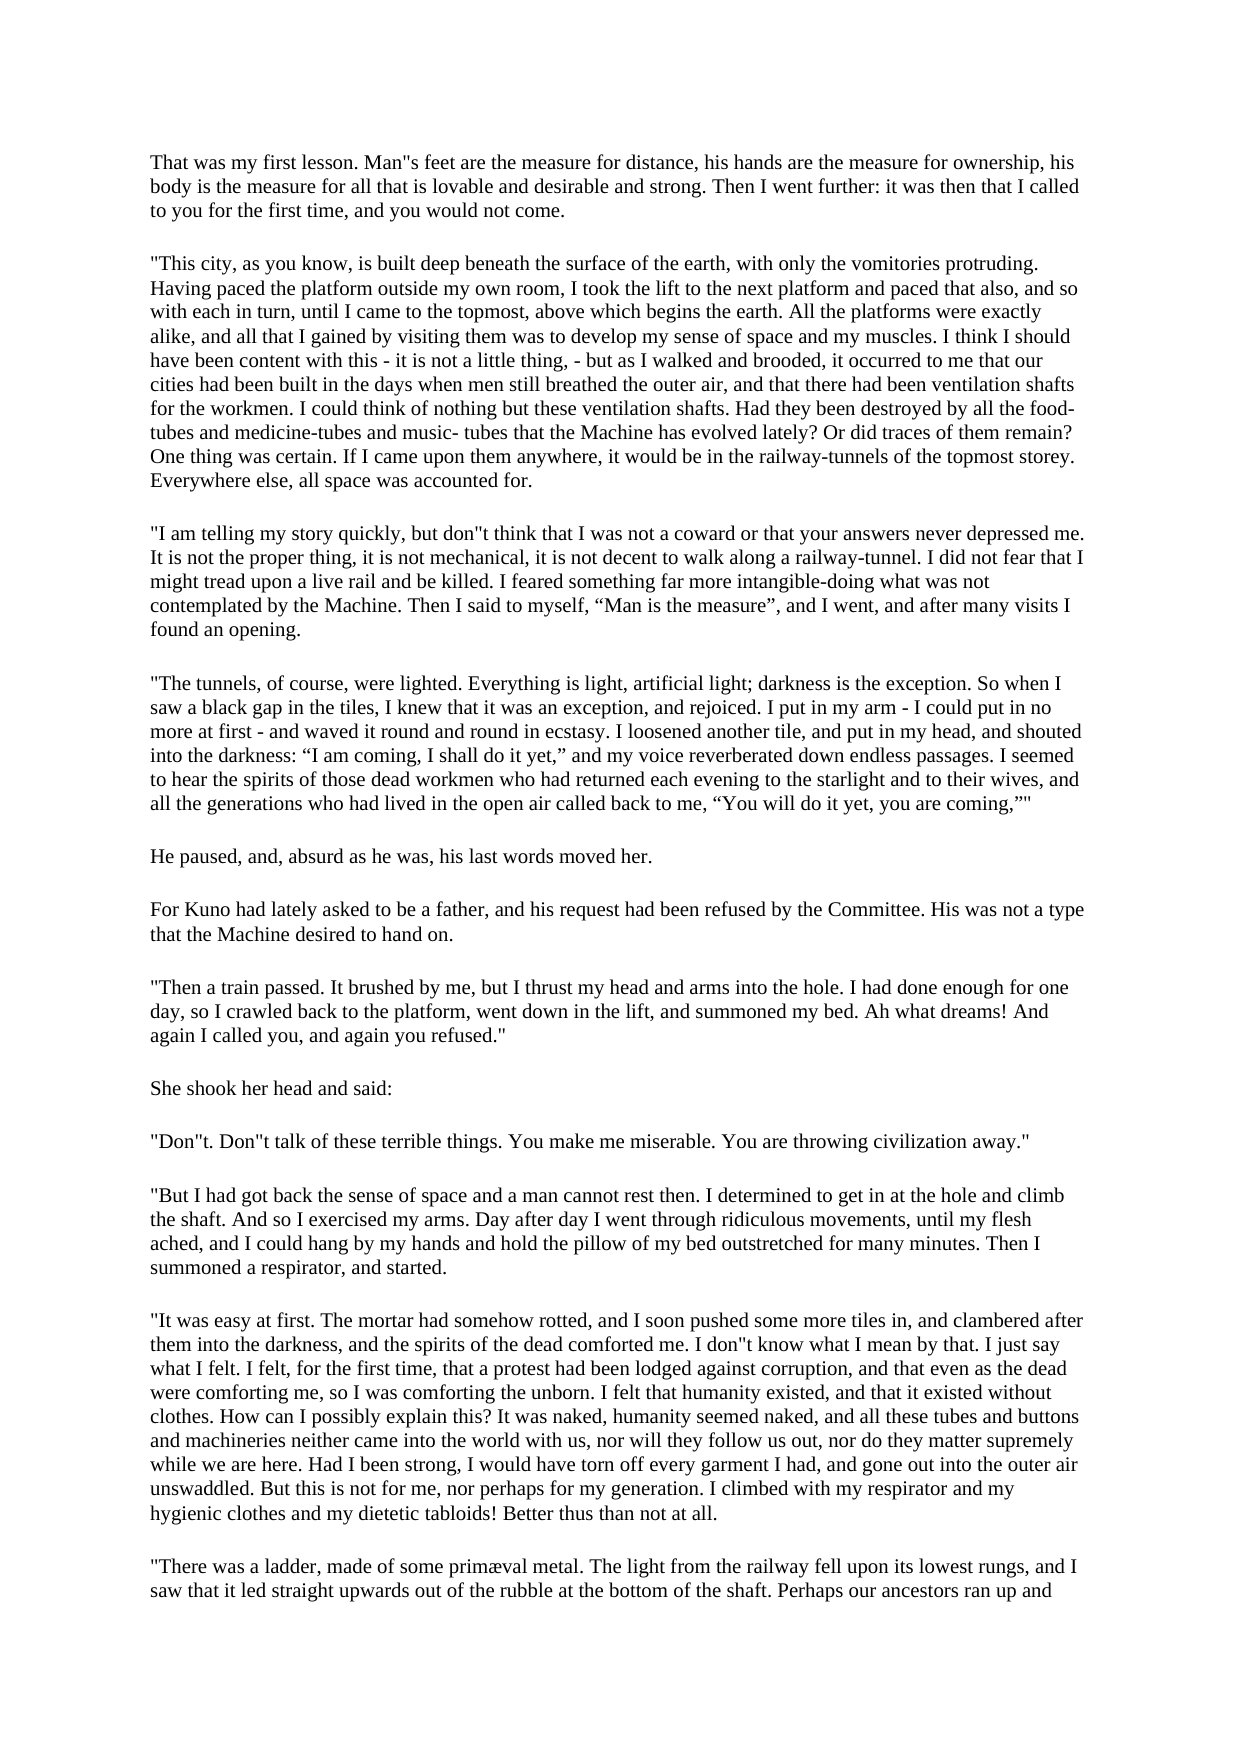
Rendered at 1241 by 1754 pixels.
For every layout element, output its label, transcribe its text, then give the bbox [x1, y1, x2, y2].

text "It was easy at first. The mortar had somehow rotted, and I soon pushed some more tiles in, and clambered after them into the darkness, and the spirits of the dead comforted me. I don"t know what I mean by that. I just say what I felt. I felt, for the first time, that a protest had been lodged against corruption, and that even as the dead were comforting me, so I was comforting the unborn. I felt that humanity existed, and that it existed without clothes. How can I possibly explain this? It was naked, humanity seemed naked, and all these tubes and buttons and machineries neither came into the world with us, nor will they follow us out, nor do they matter supremely while we are here. Had I been strong, I would have torn off every garment I had, and gone out into the outer air unswaddled. But this is not for me, nor perhaps for my generation. I climbed with my respirator and my hygienic clothes and my dietetic tabloids! Better thus than not at all. [150, 1308, 1090, 1524]
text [150, 150, 1090, 222]
text "But I had got back the sense of space and a man cannot rest then. I determined to get in at the hole and climb the shaft. And so I exercised my arms. Day after day I went through ridiculous movements, until my flesh ached, and I could hang by my hands and hold the pillow of my bed outstretched for many minutes. Then I summoned a respirator, and started. [150, 1182, 1090, 1279]
text "Then a train passed. It brushed by me, but I thrust my head and arms into the hole. I had done enough for one day, so I crawled back to the platform, went down in the lift, and summoned my bed. Ah what dreams! And again I called you, and again you refused." [150, 975, 1090, 1047]
text She shook her head and said: [150, 1076, 1090, 1100]
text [150, 1554, 1090, 1602]
text "The tunnels, of course, were lighted. Everything is light, artificial light; darkness is the exception. So when I saw a black gap in the tiles, I knew that it was an exception, and rejoiced. I put in my arm - I could put in no more at first - and waved it round and round in ecstasy. I loosened another tile, and put in my head, and shouted into the darkness: “I am coming, I shall do it yet,” and my voice reverberated down endless passages. I seemed to hear the spirits of those dead workmen who had returned each evening to the starlight and to their wives, and all the generations who had lived in the open air called back to me, “You will do it yet, you are coming,”" [150, 671, 1090, 815]
text For Kuno had lately asked to be a father, and his request had been refused by the Committee. His was not a type that the Machine desired to hand on. [150, 897, 1090, 946]
text "This city, as you know, is built deep beneath the surface of the earth, with only the vomitories protruding. Having paced the platform outside my own room, I took the lift to the next platform and paced that also, and so with each in turn, until I came to the topmost, above which begins the earth. All the platforms were exactly alike, and all that I gained by visiting them was to develop my sense of space and my muscles. I think I should have been content with this - it is not a little thing, - but as I walked and brooded, it occurred to me that our cities had been built in the days when men still breathed the outer air, and that there had been ventilation shafts for the workmen. I could think of nothing but these ventilation shafts. Had they been destroyed by all the food-tubes and medicine-tubes and music- tubes that the Machine has evolved lately? Or did traces of them remain? One thing was certain. If I came upon them anywhere, it would be in the railway-tunnels of the topmost storey. Everywhere else, all space was accounted for. [150, 251, 1090, 492]
text "Don"t. Don"t talk of these terrible things. You make me miserable. You are throwing civilization away." [150, 1129, 1090, 1153]
text "I am telling my story quickly, but don"t think that I was not a coward or that your answers never depressed me. It is not the proper thing, it is not mechanical, it is not decent to walk along a railway-tunnel. I did not fear that I might tread upon a live rail and be killed. I feared something far more intangible-doing what was not contemplated by the Machine. Then I said to myself, “Man is the measure”, and I went, and after many visits I found an opening. [150, 521, 1090, 641]
text He paused, and, absurd as he was, his last words moved her. [150, 844, 1090, 868]
